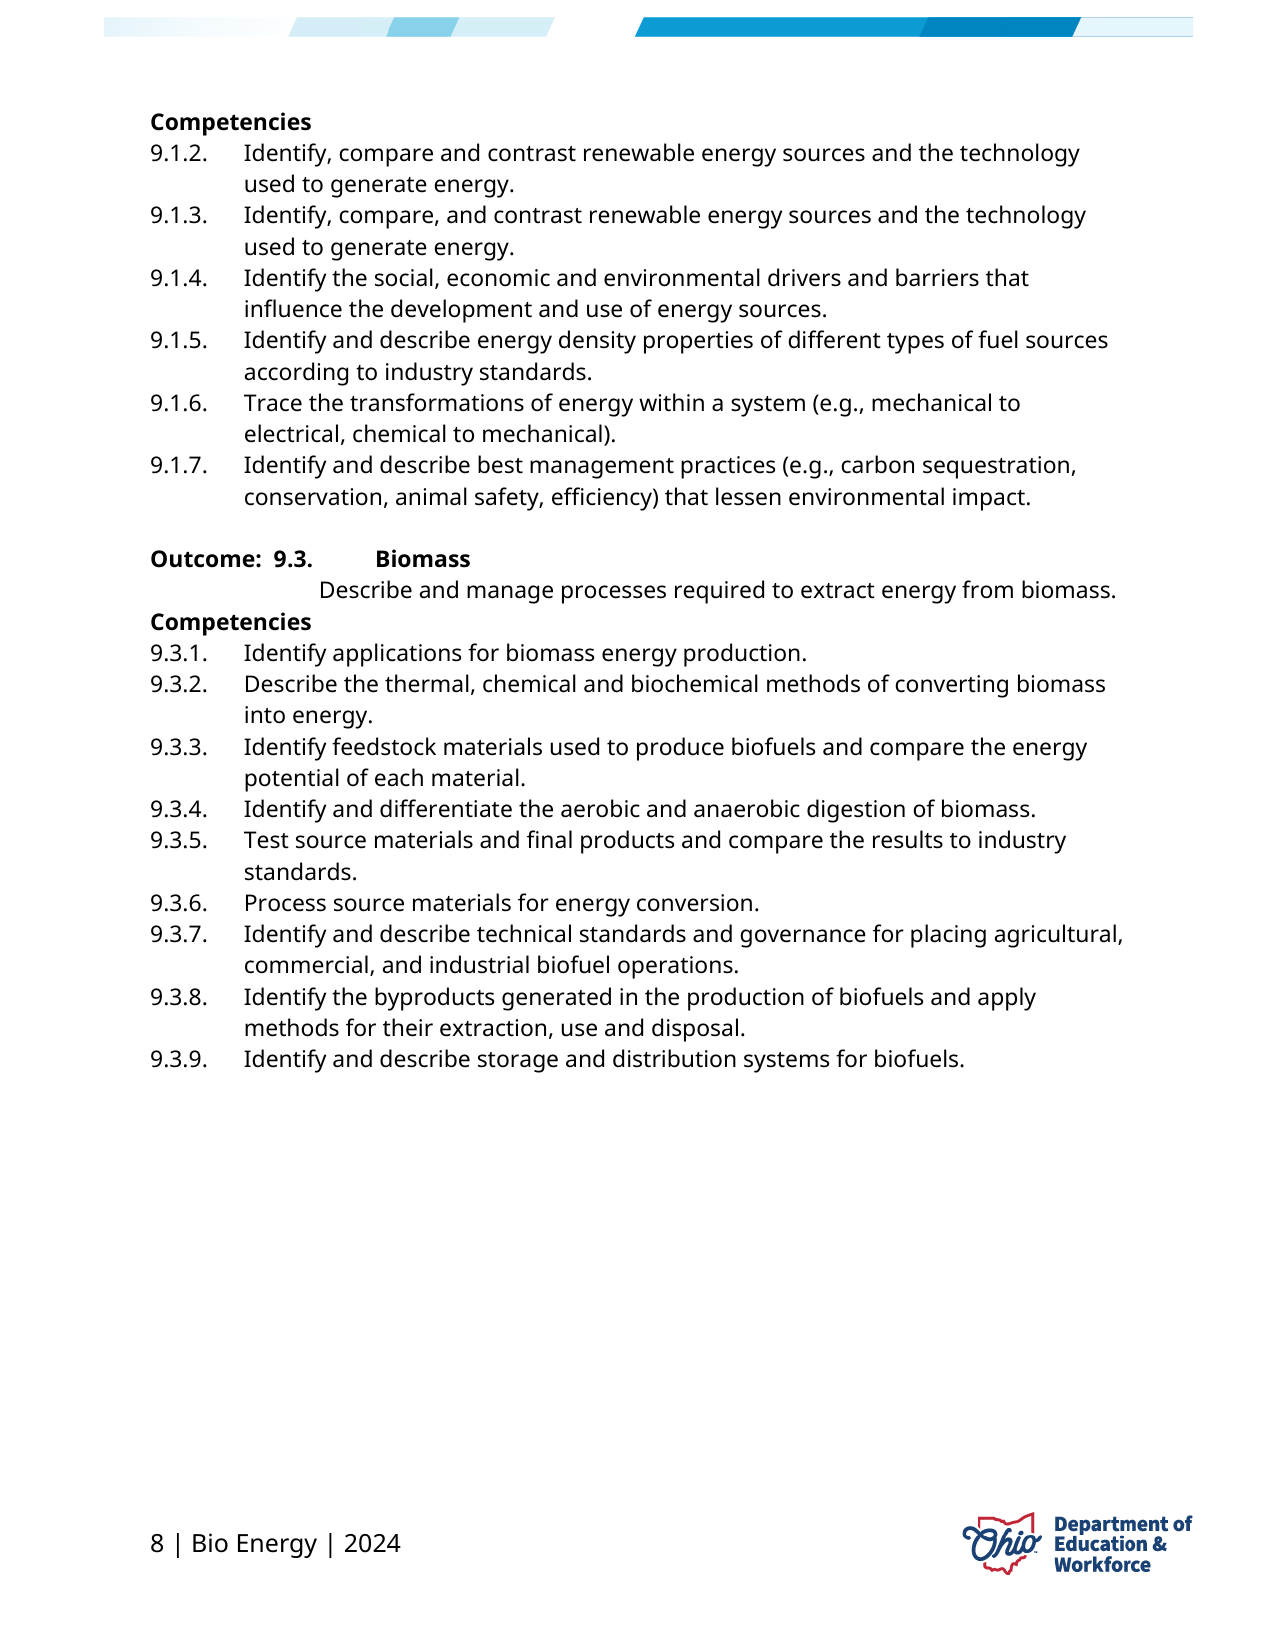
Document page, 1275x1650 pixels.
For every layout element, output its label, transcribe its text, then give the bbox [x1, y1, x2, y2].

text 9.3.3. Identify feedstock materials used to produce biofuels and compare the energy potential of each material. [150, 730, 1125, 793]
text 9.1.2. Identify, compare and contrast renewable energy sources and the technology used to generate energy. [150, 137, 1125, 199]
text 9.3.4. Identify and differentiate the aerobic and anaerobic digestion of biomass. [150, 793, 1125, 824]
text Outcome: 9.3. Biomass [150, 543, 1125, 574]
text 9.3.7. Identify and describe technical standards and governance for placing agricultural, commercial, and industrial biofuel operations. [150, 918, 1125, 980]
text Competencies [150, 605, 1125, 637]
text 9.1.3. Identify, compare, and contrast renewable energy sources and the technology used to generate energy. [150, 199, 1125, 262]
text 9.3.1. Identify applications for biomass energy production. [150, 637, 1125, 668]
text 9.1.6. Trace the transformations of energy within a system (e.g., mechanical to electrical, chemical to mechanical). [150, 387, 1125, 449]
text 9.3.8. Identify the byproducts generated in the production of biofuels and apply methods for their extraction, use and disposal. [150, 980, 1125, 1043]
text 9.3.5. Test source materials and final products and compare the results to industry standards. [150, 824, 1125, 887]
text Describe and manage processes required to extract energy from biomass. [244, 574, 1125, 605]
text 9.3.9. Identify and describe storage and distribution systems for biofuels. [150, 1043, 1125, 1074]
text 9.3.6. Process source materials for energy conversion. [150, 887, 1125, 918]
text Competencies [150, 105, 1125, 137]
text 9.1.7. Identify and describe best management practices (e.g., carbon sequestration, conservation, animal safety, efficiency) that lessen environmental impact. [150, 449, 1125, 512]
picture [19, 0, 1275, 1613]
text 9.1.4. Identify the social, economic and environmental drivers and barriers that influence the development and use of energy sources. [150, 262, 1125, 324]
text 9.3.2. Describe the thermal, chemical and biochemical methods of converting biomass into energy. [150, 668, 1125, 730]
text 9.1.5. Identify and describe energy density properties of different types of fuel sources according to industry standards. [150, 324, 1125, 387]
